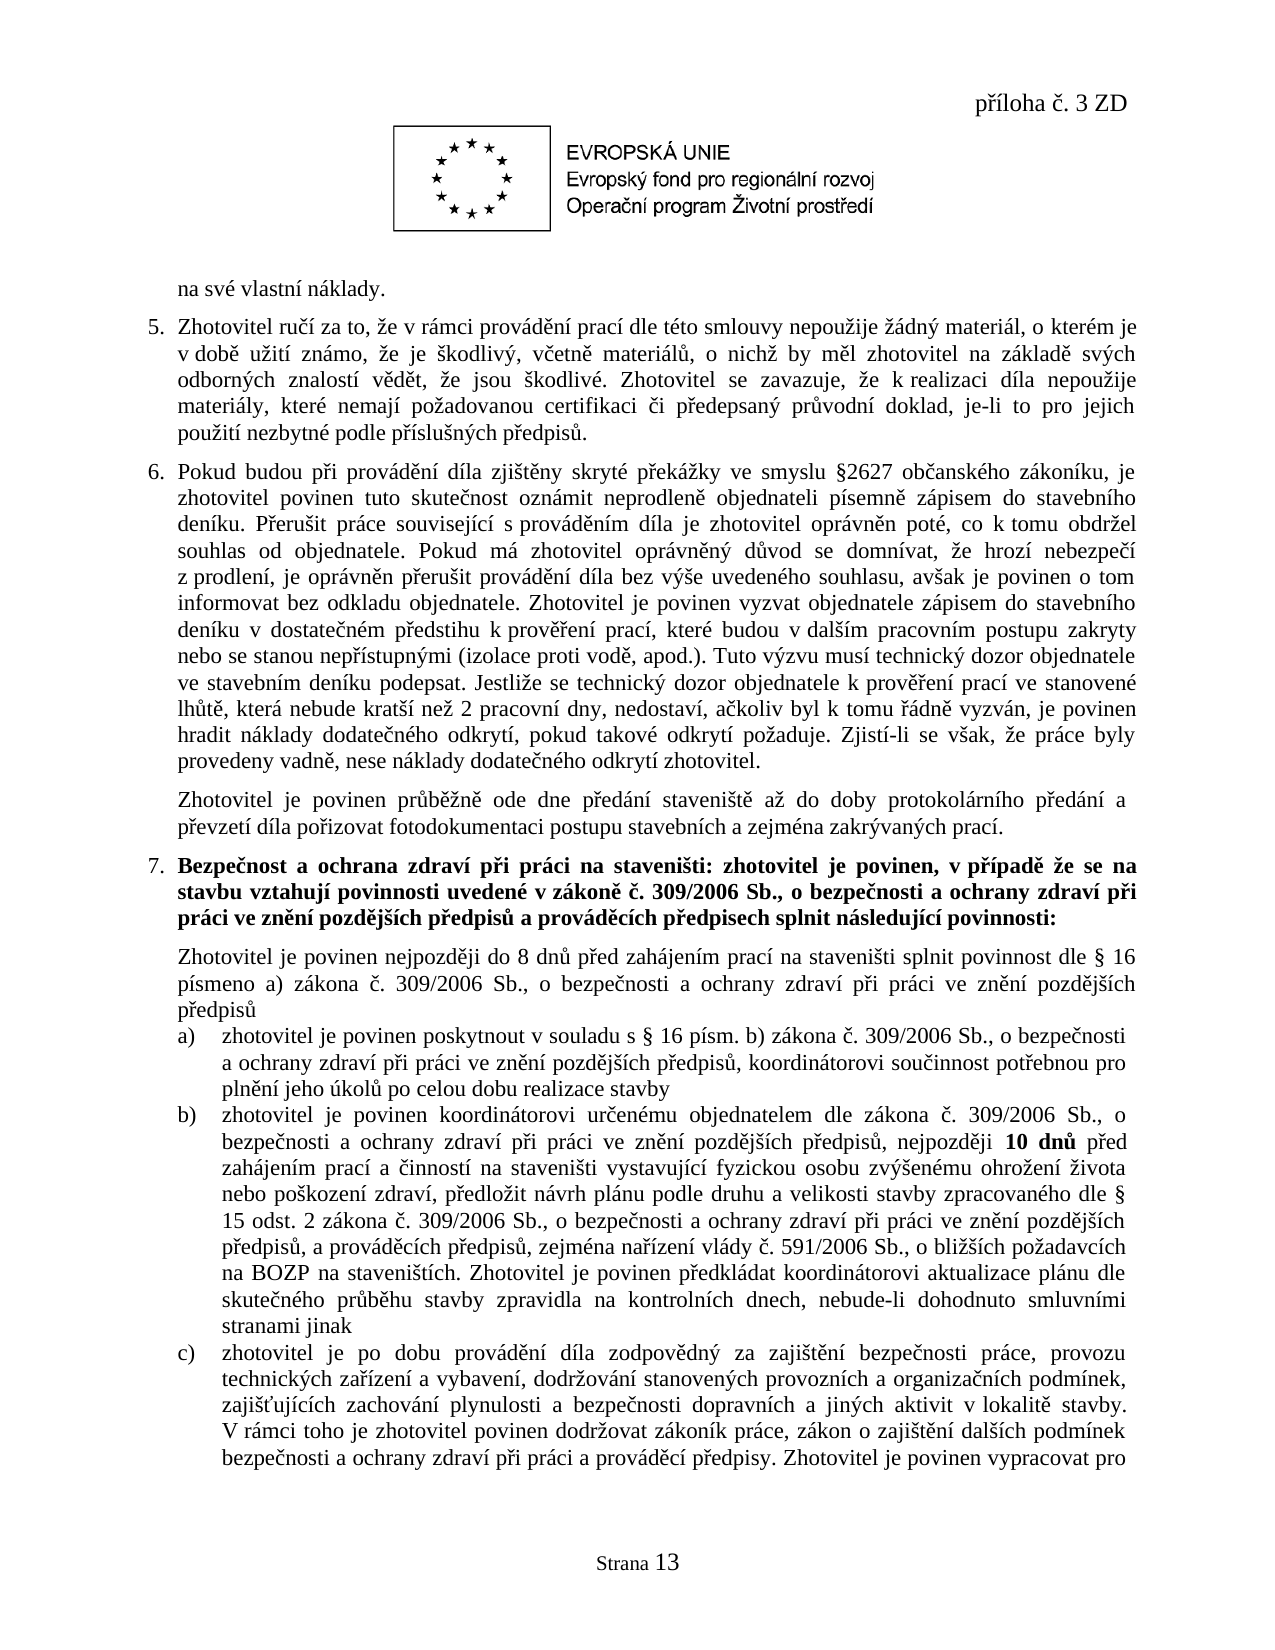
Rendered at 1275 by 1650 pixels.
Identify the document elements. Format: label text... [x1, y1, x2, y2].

list zhotovitel je povinen koordinátorovi určenému objednatelem dle zákona č. 309/2006 Sb., o bezpečnosti a ochrany zdraví při práci ve znění pozdějších předpisů, nejpozději 10 dnů před zahájením prací a činností na staveništi vystavující fyzickou osobu zvýšenému ohrožení života nebo poškození zdraví, předložit návrh plánu podle druhu a velikosti stavby zpracovaného dle § 15 odst. 2 zákona č. 309/2006 Sb., o bezpečnosti a ochrany zdraví při práci ve znění pozdějších předpisů, a prováděcích předpisů, zejména nařízení vlády č. 591/2006 Sb., o bližších požadavcích na BOZP na staveništích. Zhotovitel je povinen předkládat koordinátorovi aktualizace plánu dle skutečného průběhu stavby zpravidla na kontrolních dnech, nebude-li dohodnuto smluvními stranami jinak [177, 1101, 1127, 1338]
picture [387, 116, 888, 246]
list Zhotovitel je povinen průběžně ode dne předání staveniště až do doby protokolárního předání a převzetí díla pořizovat fotodokumentaci postupu stavebních a zejména zakrývaných prací. [177, 786, 1127, 839]
text Zhotovitel je povinen nejpozději do 8 dnů před zahájením prací na staveništi splnit povinnost dle § 16 písmeno a) zákona č. 309/2006 Sb., o bezpečnosti a ochrany zdraví při práci ve znění pozdějších předpisů [177, 943, 1137, 1022]
list Pokud budou při provádění díla zjištěny skryté překážky ve smyslu §2627 občanského zákoníku, je zhotovitel povinen tuto skutečnost oznámit neprodleně objednateli písemně zápisem do stavebního deníku. Přerušit práce související s prováděním díla je zhotovitel oprávněn poté, co k tomu obdržel souhlas od objednatele. Pokud má zhotovitel oprávněný důvod se domnívat, že hrozí nebezpečí z prodlení, je oprávněn přerušit provádění díla bez výše uvedeného souhlasu, avšak je povinen o tom informovat bez odkladu objednatele. Zhotovitel je povinen vyzvat objednatele zápisem do stavebního deníku v dostatečném předstihu k prověření prací, které budou v dalším pracovním postupu zakryty nebo se stanou nepřístupnými (izolace proti vodě, apod.). Tuto výzvu musí technický dozor objednatele ve stavebním deníku podepsat. Jestliže se technický dozor objednatele k prověření prací ve stanovené lhůtě, která nebude kratší než 2 pracovní dny, nedostaví, ačkoliv byl k tomu řádně vyzván, je povinen hradit náklady dodatečného odkrytí, pokud takové odkrytí požaduje. Zjistí-li se však, že práce byly provedeny vadně, nese náklady dodatečného odkrytí zhotovitel. [148, 458, 1137, 774]
list zhotovitel je povinen poskytnout v souladu s § 16 písm. b) zákona č. 309/2006 Sb., o bezpečnosti a ochrany zdraví při práci ve znění pozdějších předpisů, koordinátorovi součinnost potřebnou pro plnění jeho úkolů po celou dobu realizace stavby [177, 1022, 1127, 1101]
list Zhotovitel ručí za to, že v rámci provádění prací dle této smlouvy nepoužije žádný materiál, o kterém je v době užití známo, že je škodlivý, včetně materiálů, o nichž by měl zhotovitel na základě svých odborných znalostí vědět, že jsou škodlivé. Zhotovitel se zavazuje, že k realizaci díla nepoužije materiály, které nemají požadovanou certifikaci či předepsaný průvodní doklad, je-li to pro jejich použití nezbytné podle příslušných předpisů. [148, 313, 1137, 445]
list Bezpečnost a ochrana zdraví při práci na staveništi: zhotovitel je povinen, v případě že se na stavbu vztahují povinnosti uvedené v zákoně č. 309/2006 Sb., o bezpečnosti a ochrany zdraví při práci ve znění pozdějších předpisů a prováděcích předpisech splnit následující povinnosti: [148, 852, 1137, 931]
